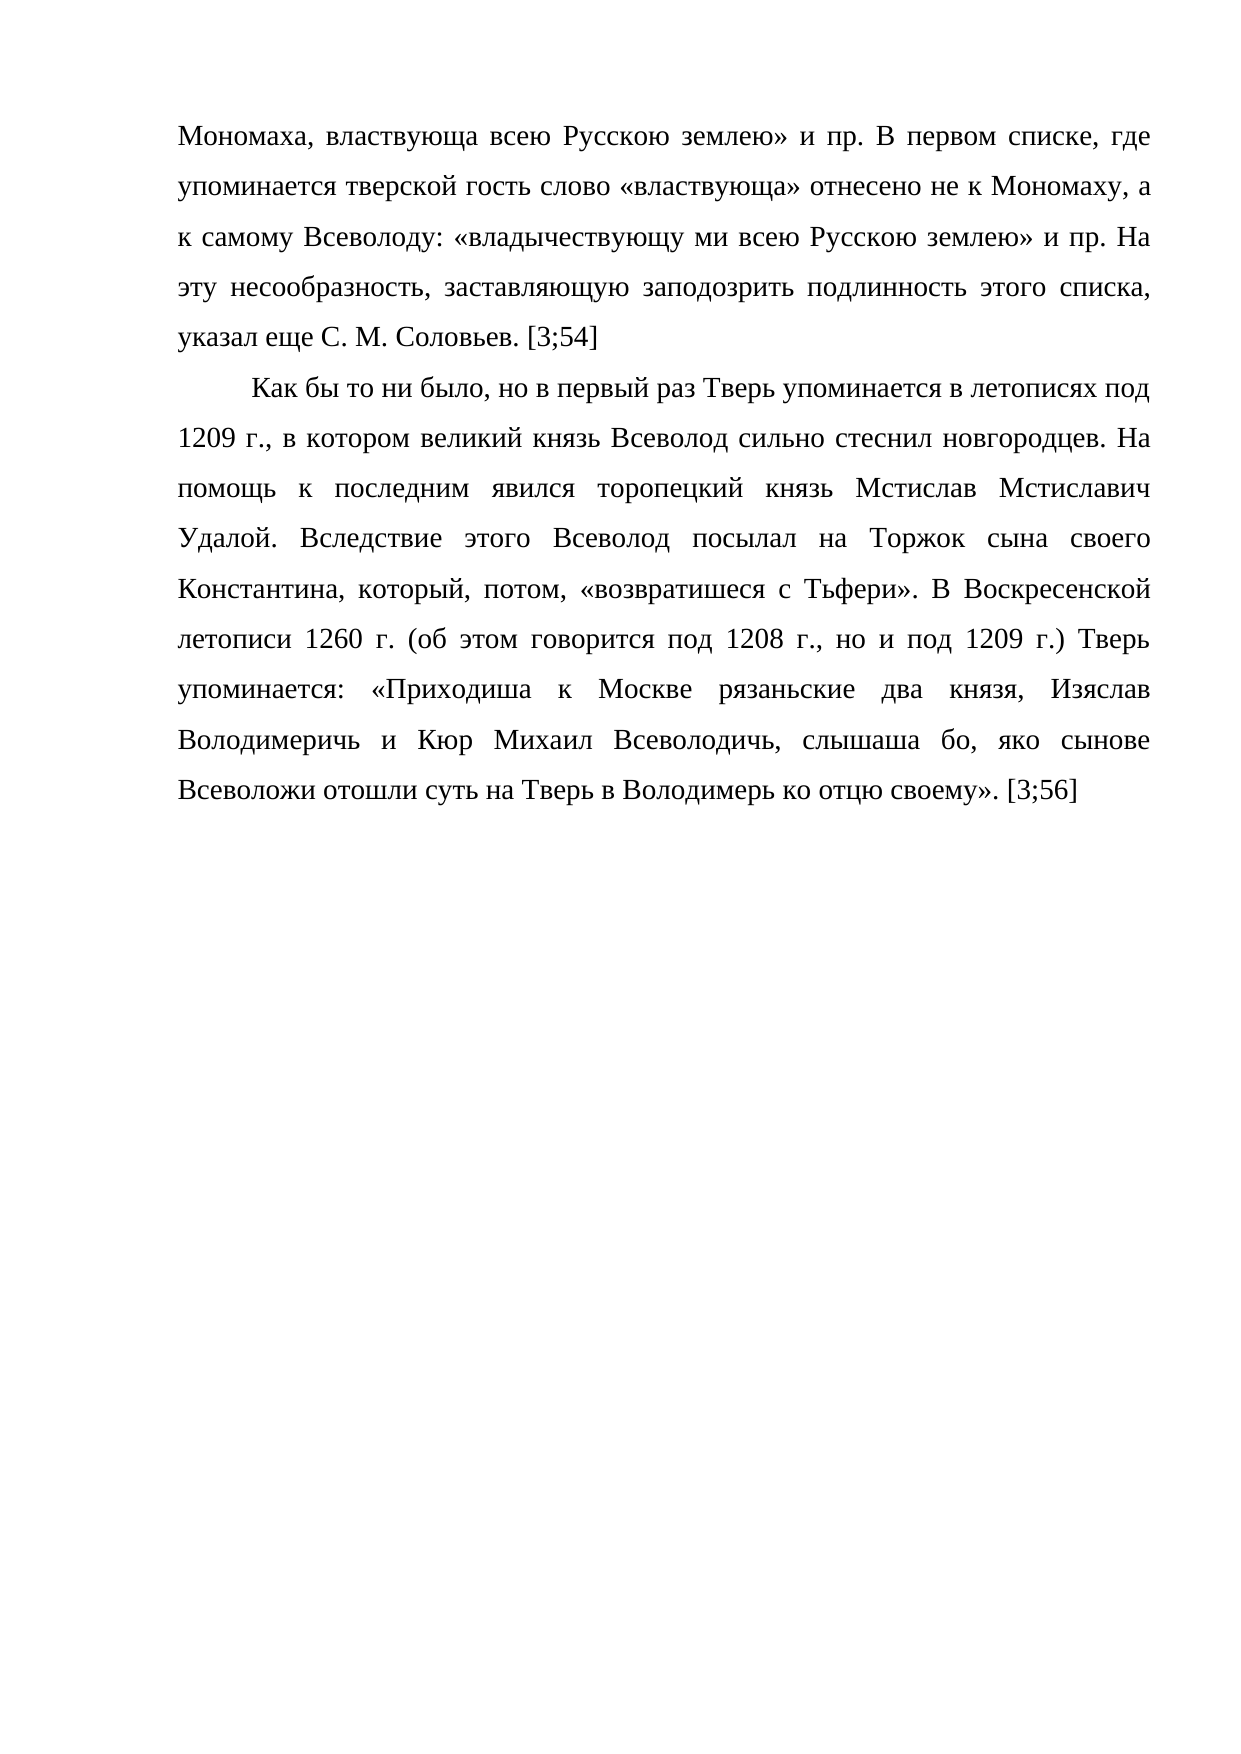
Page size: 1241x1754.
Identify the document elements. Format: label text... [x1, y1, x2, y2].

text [177, 118, 1152, 353]
text Как бы то ни было, но в первый раз Тверь упоминается в летописях под ., в котором великий князь Всеволод сильно стеснил новгородцев. На помощь к последним явился торопецкий князь Мстислав Мстиславич Удалой. Вследствие этого Всеволод посылал на Торжок сына своего Константина, который, потом, «возвратишеся с Тьфери». В Воскресенской летописи . (об этом говорится под ., но и под .) Тверь упоминается: «Приходиша к Москве рязаньские два князя, Изяслав Володимеричь и Кюр Михаил Всеволодичь, слышаша бо, яко сынове Всеволожи отошли суть на Тверь в Володимерь ко отцю своему». [3;56] [177, 370, 1152, 806]
